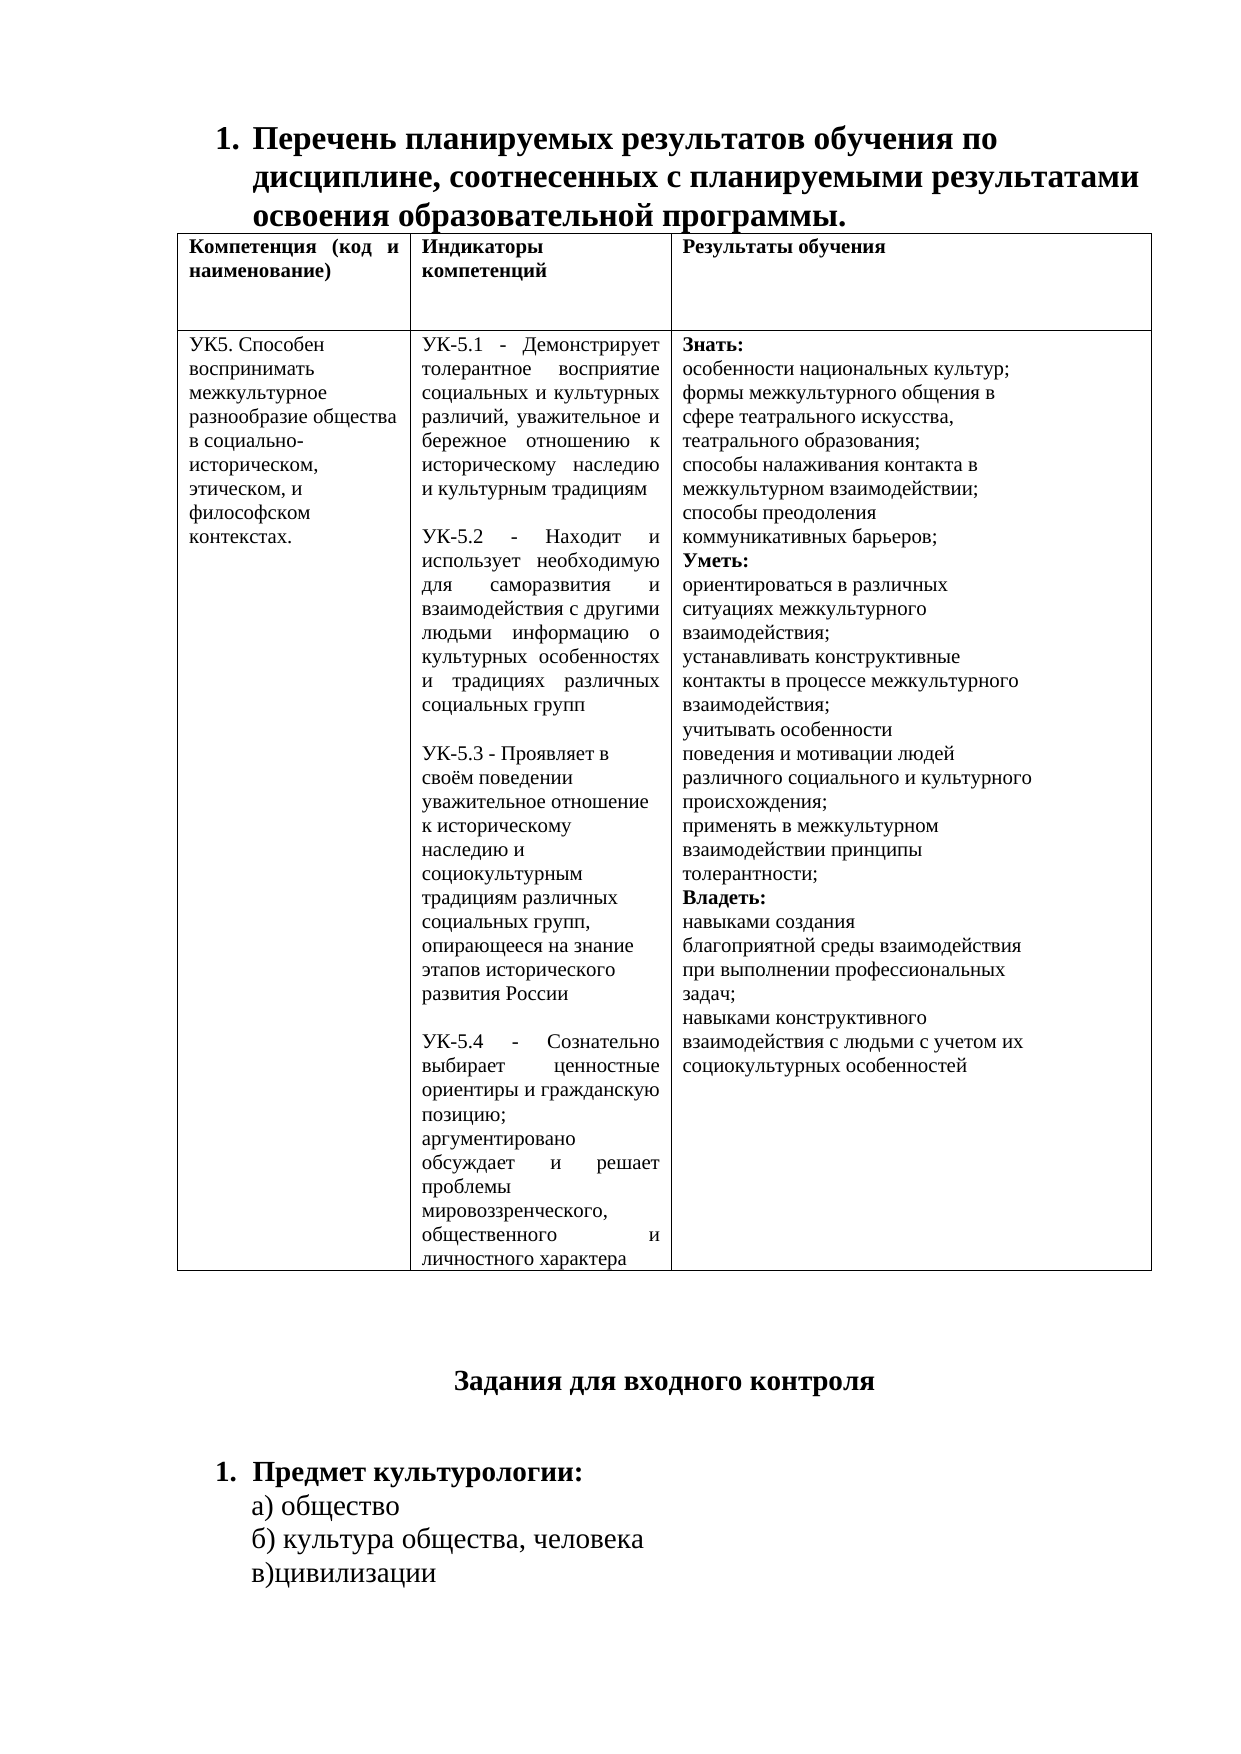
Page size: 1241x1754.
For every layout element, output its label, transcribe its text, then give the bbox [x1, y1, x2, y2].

table_cell УК-5.1 - Демонстрирует толерантное восприятие социальных и культурных различий, уважительное и бережное отношению к историческому наследию и культурным традициям УК-5.2 - Находит и использует необходимую для саморазвития и взаимодействия с другими людьми информацию о культурных особенностях и традициях различных социальных групп УК-5.3 - Проявляет в своём поведении уважительное отношение к историческому наследию и социокультурным традициям различных социальных групп, опирающееся на знание этапов исторического развития России УК-5.4 - Сознательно выбирает ценностные ориентиры и гражданскую позицию; аргументировано обсуждает и решает проблемы мировоззренческого, общественного и личностного характера [411, 331, 671, 1270]
list Перечень планируемых результатов обучения по дисциплине, соотнесенных с планируемыми результатами освоения образовательной программы. [215, 118, 1152, 233]
table_cell Знать: особенности национальных культур; формы межкультурного общения в сфере театрального искусства, театрального образования; способы налаживания контакта в межкультурном взаимодействии; способы преодоления коммуникативных барьеров; Уметь: ориентироваться в различных ситуациях межкультурного взаимодействия; устанавливать конструктивные контакты в процессе межкультурного взаимодействия; учитывать особенности поведения и мотивации людей различного социального и культурного происхождения; применять в межкультурном взаимодействии принципы толерантности; Владеть: навыками создания благоприятной среды взаимодействия при выполнении профессиональных задач; навыками конструктивного взаимодействия с людьми с учетом их социокультурных особенностей [672, 331, 1151, 1270]
text в)цивилизации [177, 1555, 1152, 1588]
table_header Индикаторы компетенций [411, 234, 671, 330]
text Задания для входного контроля [177, 1363, 1152, 1397]
table_cell УК5. Способен воспринимать межкультурное разнообразие общества в социально-историческом, этическом, и философском контекстах. [178, 331, 410, 1270]
table_header Результаты обучения [672, 234, 1151, 330]
text б) культура общества, человека [177, 1521, 1152, 1555]
list Предмет культурологии: [215, 1454, 1152, 1488]
text а) общество [177, 1488, 1152, 1521]
table_header Компетенция (код и наименование) [178, 234, 410, 330]
